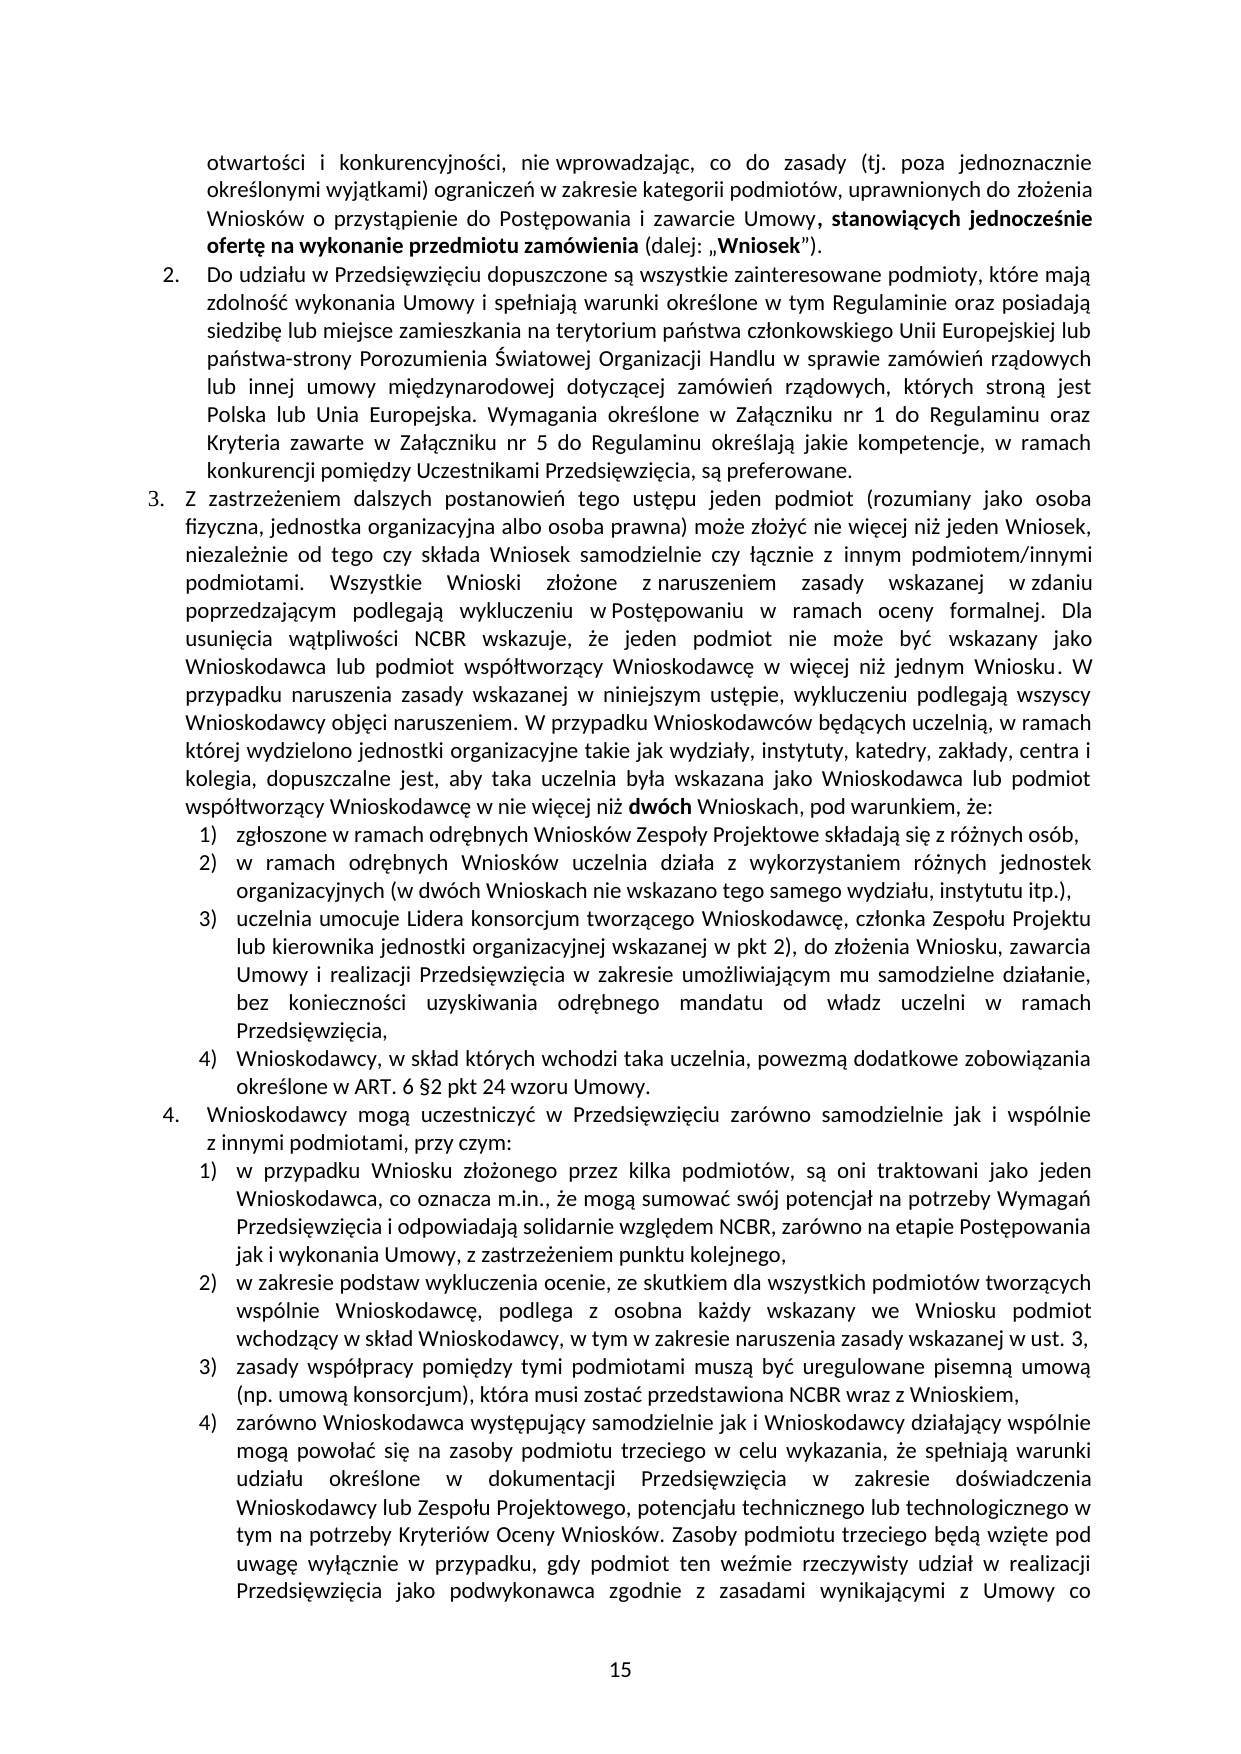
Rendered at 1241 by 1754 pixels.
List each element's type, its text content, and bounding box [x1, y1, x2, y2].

list zasady współpracy pomiędzy tymi podmiotami muszą być uregulowane pisemną umową (np. umową konsorcjum), która musi zostać przedstawiona NCBR wraz z Wnioskiem, [199, 1352, 1093, 1408]
list Wnioskodawcy, w skład których wchodzi taka uczelnia, powezmą dodatkowe zobowiązania określone w ART. 6 §2 pkt 24 wzoru Umowy. [199, 1044, 1093, 1100]
list zgłoszone w ramach odrębnych Wniosków Zespoły Projektowe składają się z różnych osób, [199, 820, 1093, 848]
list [199, 1408, 1093, 1605]
list uczelnia umocuje Lidera konsorcjum tworzącego Wnioskodawcę, członka Zespołu Projektu lub kierownika jednostki organizacyjnej wskazanej w pkt 2), do złożenia Wniosku, zawarcia Umowy i realizacji Przedsięwzięcia w zakresie umożliwiającym mu samodzielne działanie, bez konieczności uzyskiwania odrębnego mandatu od władz uczelni w ramach Przedsięwzięcia, [199, 904, 1093, 1044]
list w zakresie podstaw wykluczenia ocenie, ze skutkiem dla wszystkich podmiotów tworzących wspólnie Wnioskodawcę, podlega z osobna każdy wskazany we Wniosku podmiot wchodzący w skład Wnioskodawcy, w tym w zakresie naruszenia zasady wskazanej w ust. 3, [199, 1268, 1093, 1352]
list Do udziału w Przedsięwzięciu dopuszczone są wszystkie zainteresowane podmioty, które mają zdolność wykonania Umowy i spełniają warunki określone w tym Regulaminie oraz posiadają siedzibę lub miejsce zamieszkania na terytorium państwa członkowskiego Unii Europejskiej lub państwa-strony Porozumienia Światowej Organizacji Handlu w sprawie zamówień rządowych lub innej umowy międzynarodowej dotyczącej zamówień rządowych, których stroną jest Polska lub Unia Europejska. Wymagania określone w Załączniku nr 1 do Regulaminu oraz Kryteria zawarte w Załączniku nr 5 do Regulaminu określają jakie kompetencje, w ramach konkurencji pomiędzy Uczestnikami Przedsięwzięcia, są preferowane. [162, 260, 1093, 484]
list w ramach odrębnych Wniosków uczelnia działa z wykorzystaniem różnych jednostek organizacyjnych (w dwóch Wnioskach nie wskazano tego samego wydziału, instytutu itp.), [199, 848, 1093, 904]
list w przypadku Wniosku złożonego przez kilka podmiotów, są oni traktowani jako jeden Wnioskodawca, co oznacza m.in., że mogą sumować swój potencjał na potrzeby Wymagań Przedsięwzięcia i odpowiadają solidarnie względem NCBR, zarówno na etapie Postępowania jak i wykonania Umowy, z zastrzeżeniem punktu kolejnego, [199, 1156, 1093, 1268]
list Wnioskodawcy mogą uczestniczyć w Przedsięwzięciu zarówno samodzielnie jak i wspólnie z innymi podmiotami, przy czym: [162, 1100, 1093, 1156]
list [162, 148, 1093, 260]
list Z zastrzeżeniem dalszych postanowień tego ustępu jeden podmiot (rozumiany jako osoba fizyczna, jednostka organizacyjna albo osoba prawna) może złożyć nie więcej niż jeden Wniosek, niezależnie od tego czy składa Wniosek samodzielnie czy łącznie z innym podmiotem/innymi podmiotami. Wszystkie Wnioski złożone z naruszeniem zasady wskazanej w zdaniu poprzedzającym podlegają wykluczeniu w Postępowaniu w ramach oceny formalnej. Dla usunięcia wątpliwości NCBR wskazuje, że jeden podmiot nie może być wskazany jako Wnioskodawca lub podmiot współtworzący Wnioskodawcę w więcej niż jednym Wniosku. W przypadku naruszenia zasady wskazanej w niniejszym ustępie, wykluczeniu podlegają wszyscy Wnioskodawcy objęci naruszeniem. W przypadku Wnioskodawców będących uczelnią, w ramach której wydzielono jednostki organizacyjne takie jak wydziały, instytuty, katedry, zakłady, centra i kolegia, dopuszczalne jest, aby taka uczelnia była wskazana jako Wnioskodawca lub podmiot współtworzący Wnioskodawcę w nie więcej niż dwóch Wnioskach, pod warunkiem, że: [148, 484, 1093, 820]
